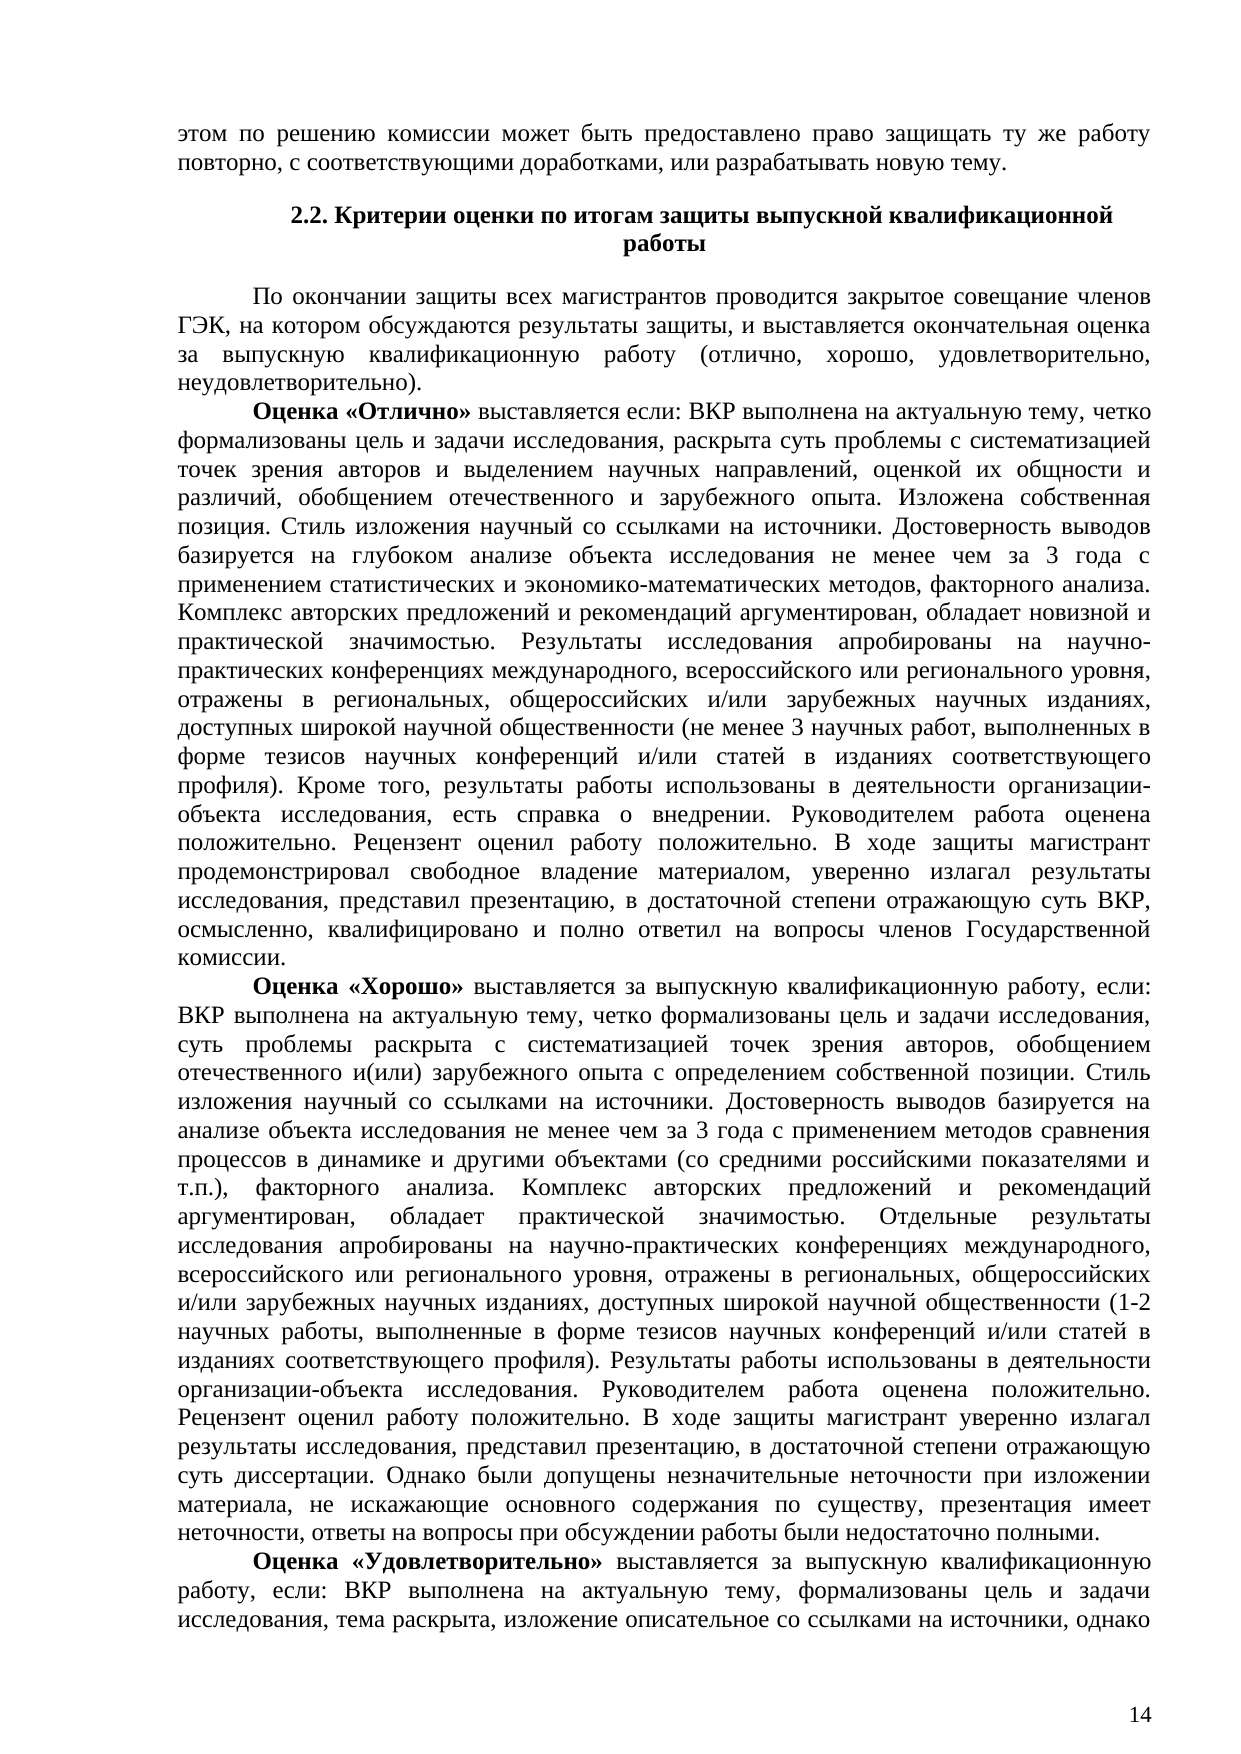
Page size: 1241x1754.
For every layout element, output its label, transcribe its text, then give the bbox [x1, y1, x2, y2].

text По окончании защиты всех магистрантов проводится закрытое совещание членов ГЭК, на котором обсуждаются результаты защиты, и выставляется окончательная оценка за выпускную квалификационную работу (отлично, хорошо, удовлетворительно, неудовлетворительно). [177, 281, 1152, 396]
text Оценка «Отлично» выставляется если: ВКР выполнена на актуальную тему, четко формализованы цель и задачи исследования, раскрыта суть проблемы с систематизацией точек зрения авторов и выделением научных направлений, оценкой их общности и различий, обобщением отечественного и зарубежного опыта. Изложена собственная позиция. Стиль изложения научный со ссылками на источники. Достоверность выводов базируется на глубоком анализе объекта исследования не менее чем за 3 года с применением статистических и экономико-математических методов, факторного анализа. Комплекс авторских предложений и рекомендаций аргументирован, обладает новизной и практической значимостью. Результаты исследования апробированы на научно-практических конференциях международного, всероссийского или регионального уровня, отражены в региональных, общероссийских и/или зарубежных научных изданиях, доступных широкой научной общественности (не менее 3 научных работ, выполненных в форме тезисов научных конференций и/или статей в изданиях соответствующего профиля). Кроме того, результаты работы использованы в деятельности организации-объекта исследования, есть справка о внедрении. Руководителем работа оценена положительно. Рецензент оценил работу положительно. В ходе защиты магистрант продемонстрировал свободное владение материалом, уверенно излагал результаты исследования, представил презентацию, в достаточной степени отражающую суть ВКР, осмысленно, квалифицировано и полно ответил на вопросы членов Государственной комиссии. [177, 396, 1152, 971]
text 2.2. Критерии оценки по итогам защиты выпускной квалификационной работы [177, 200, 1152, 257]
text Оценка «Хорошо» выставляется за выпускную квалификационную работу, если: ВКР выполнена на актуальную тему, четко формализованы цель и задачи исследования, суть проблемы раскрыта с систематизацией точек зрения авторов, обобщением отечественного и(или) зарубежного опыта с определением собственной позиции. Стиль изложения научный со ссылками на источники. Достоверность выводов базируется на анализе объекта исследования не менее чем за 3 года с применением методов сравнения процессов в динамике и другими объектами (со средними российскими показателями и т.п.), факторного анализа. Комплекс авторских предложений и рекомендаций аргументирован, обладает практической значимостью. Отдельные результаты исследования апробированы на научно-практических конференциях международного, всероссийского или регионального уровня, отражены в региональных, общероссийских и/или зарубежных научных изданиях, доступных широкой научной общественности (1-2 научных работы, выполненные в форме тезисов научных конференций и/или статей в изданиях соответствующего профиля). Результаты работы использованы в деятельности организации-объекта исследования. Руководителем работа оценена положительно. Рецензент оценил работу положительно. В ходе защиты магистрант уверенно излагал результаты исследования, представил презентацию, в достаточной степени отражающую суть диссертации. Однако были допущены незначительные неточности при изложении материала, не искажающие основного содержания по существу, презентация имеет неточности, ответы на вопросы при обсуждении работы были недостаточно полными. [177, 971, 1152, 1546]
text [177, 118, 1152, 176]
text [177, 1546, 1152, 1632]
